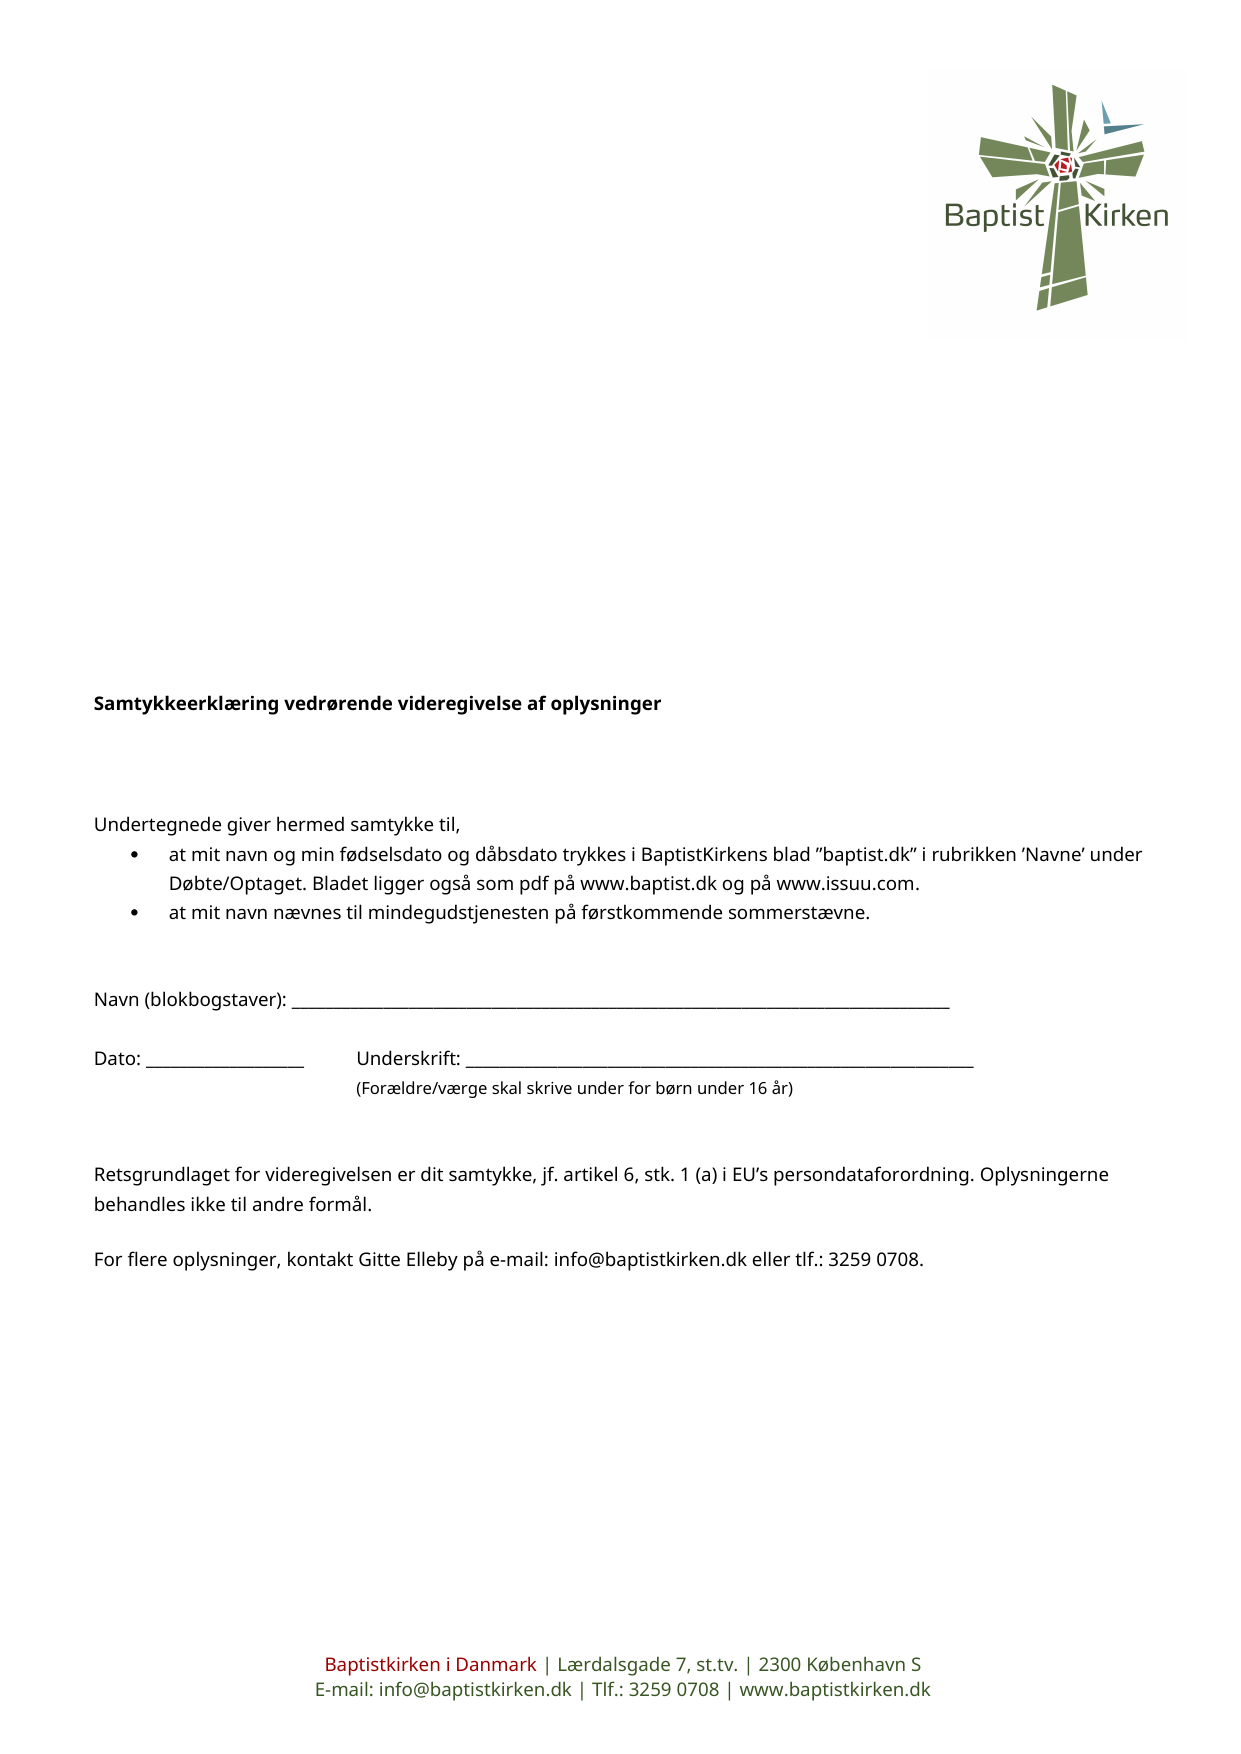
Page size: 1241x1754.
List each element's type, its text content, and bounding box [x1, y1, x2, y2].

text Retsgrundlaget for videregivelsen er dit samtykke, jf. artikel 6, stk. 1 (a) i EU’s persondataforordning. Oplysningerne behandles ikke til andre formål. [94, 1158, 1152, 1217]
list at mit navn nævnes til mindegudstjenesten på førstkommende sommerstævne. [131, 896, 1152, 925]
table_header Navn (blokbogstaver): _______________________________________________________________________________ [83, 954, 1101, 1042]
text Undertegnede giver hermed samtykke til, [94, 808, 1152, 838]
picture [928, 68, 1188, 341]
text Samtykkeerklæring vedrørende videregivelse af oplysninger [64, 690, 1152, 716]
table_cell Dato: ___________________ [83, 1042, 345, 1129]
text For flere oplysninger, kontakt Gitte Elleby på e-mail: info@baptistkirken.dk eller tlf.: 3259 0708. [94, 1246, 1152, 1272]
list at mit navn og min fødselsdato og dåbsdato trykkes i BaptistKirkens blad ”baptist.dk” i rubrikken ’Navne’ under Døbte/Optaget. Bladet ligger også som pdf på www.baptist.dk og på www.issuu.com. [131, 838, 1152, 896]
table_cell Underskrift: _____________________________________________________________ (Forældre/værge skal skrive under for børn under 16 år) [345, 1042, 1101, 1129]
